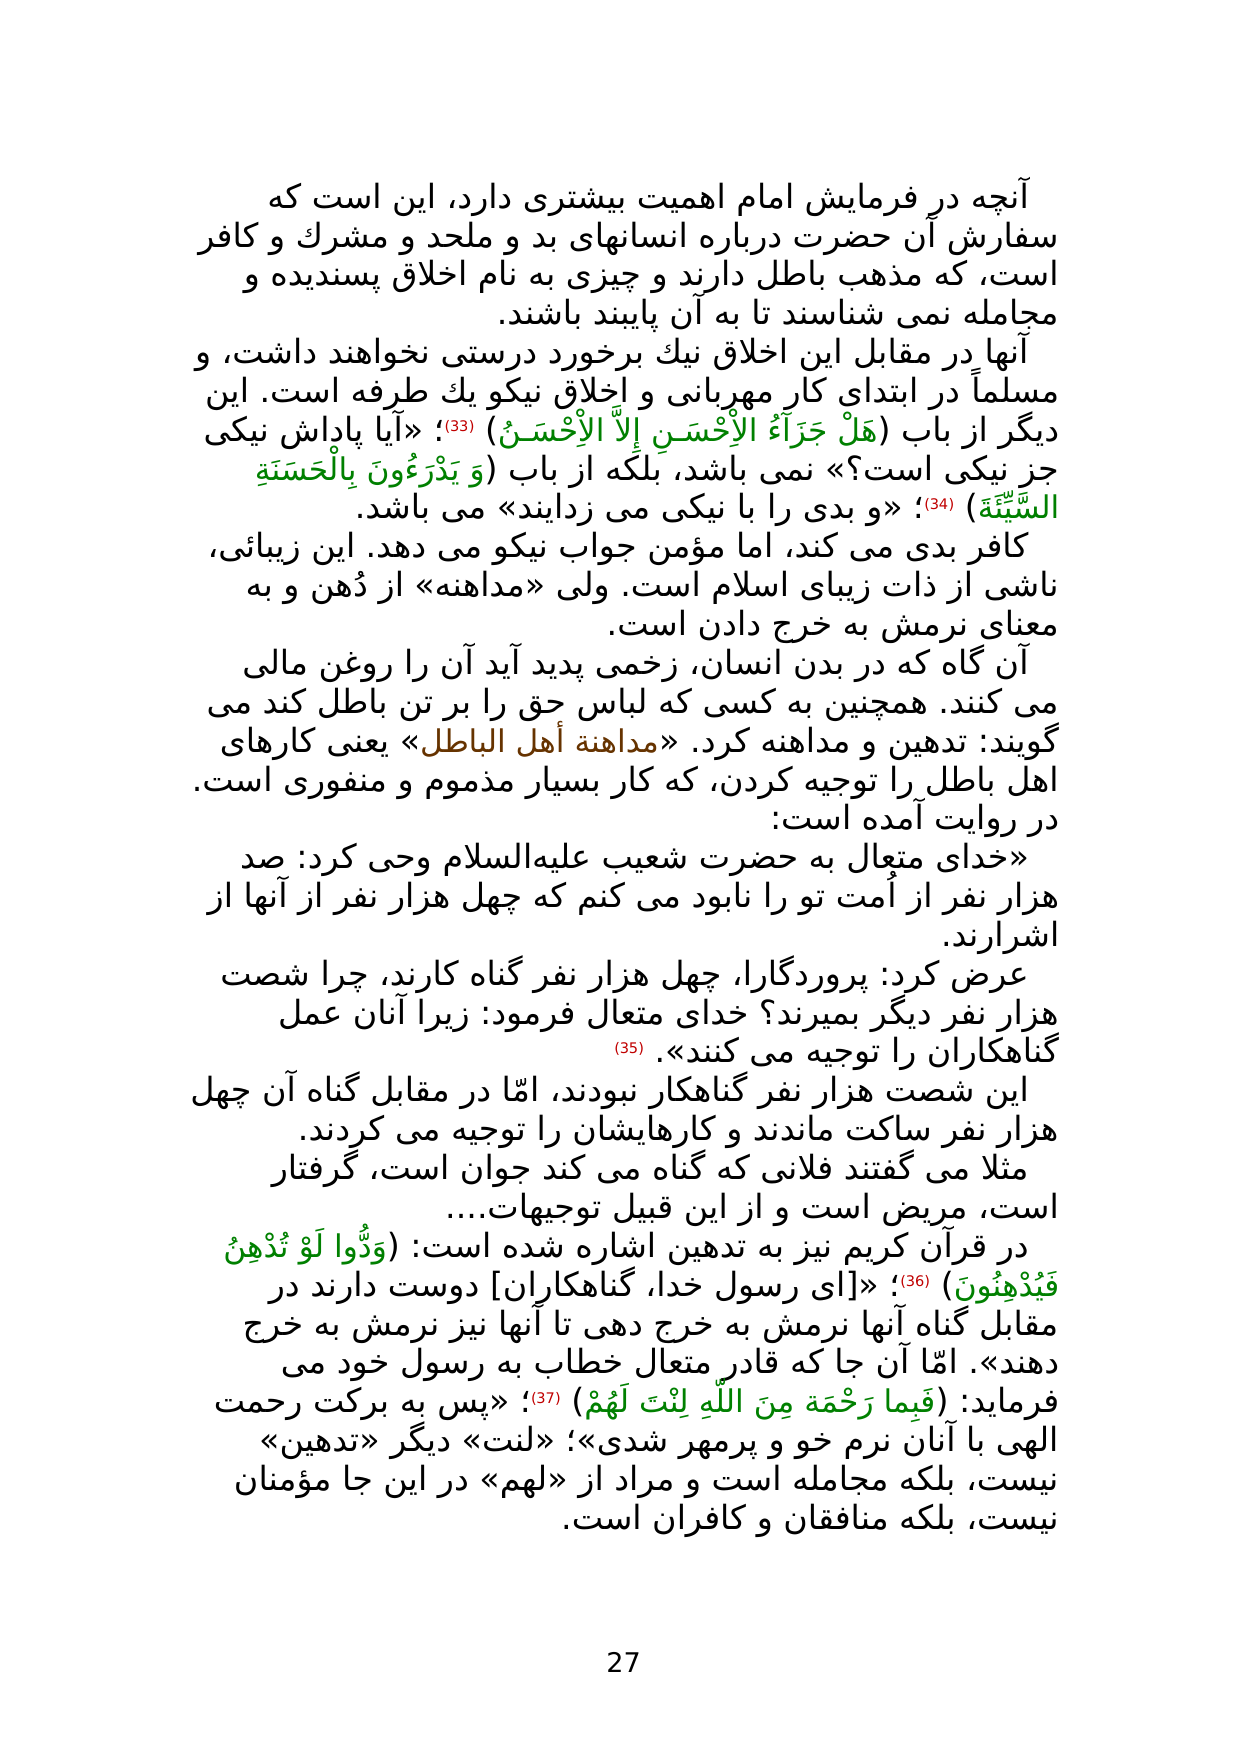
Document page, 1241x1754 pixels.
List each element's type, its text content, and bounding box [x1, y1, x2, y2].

text آن گاه كه در بدن انسان، زخمى پديد آيد آن را روغن مالى مى كنند. همچنين به كسى كه لباس حق را بر تن باطل كند مى گويند: تدهين و مداهنه كرد. «مداهنة أهل الباطل» يعنى كارهاى اهل باطل را توجيه كردن، كه كار بسيار مذموم و منفورى است. در روايت آمده است: [187, 643, 1059, 838]
text در قرآن كريم نيز به تدهين اشاره شده است: (وَدُّوا لَوْ تُدْهِنُ فَيُدْهِنُونَ) (36)؛ «[اى رسول خدا، گناهكاران] دوست دارند در مقابل گناه آنها نرمش به خرج دهى تا آنها نيز نرمش به خرج دهند». امّا آن جا كه قادر متعال خطاب به رسول خود مى فرمايد: (فَبِما رَحْمَة مِنَ اللّهِ لِنْتَ لَهُمْ) (37)؛ «پس به بركت رحمت الهى با آنان نرم خو و پرمهر شدى»؛ «لنت» ديگر «تدهين» نيست، بلكه مجامله است و مراد از «لهم» در اين جا مؤمنان نيست، بلكه منافقان و كافران است. [187, 1226, 1059, 1537]
text «خداى متعال به حضرت شعيب عليه‌السلام وحى كرد: صد هزار نفر از اُمت تو را نابود مى كنم كه چهل هزار نفر از آنها از اشرارند. [187, 838, 1059, 954]
text آنچه در فرمايش امام اهميت بيشترى دارد، اين است كه سفارش آن حضرت درباره انسانهاى بد و ملحد و مشرك و كافر است، كه مذهب باطل دارند و چيزى به نام اخلاق پسنديده و مجامله نمى شناسند تا به آن پايبند باشند. [187, 177, 1059, 333]
text مثلا مى گفتند فلانى كه گناه مى كند جوان است، گرفتار است، مريض است و از اين قبيل توجيهات.... [187, 1148, 1059, 1226]
text آنها در مقابل اين اخلاق نيك برخورد درستى نخواهند داشت، و مسلماً در ابتداى كار مهربانى و اخلاق نيكو يك طرفه است. اين ديگر از باب (هَلْ جَزَآءُ الاِْحْسَـنِ إِلاَّ الاِْحْسَـنُ) (33)؛ «آيا پاداش نيكى جز نيكى است؟» نمى باشد، بلكه از باب (وَ يَدْرَءُونَ بِالْحَسَنَةِ السَّيِّئَةَ) (34)؛ «و بدى را با نيكى مى زدايند» مى باشد. [187, 333, 1059, 527]
text عرض كرد: پروردگارا، چهل هزار نفر گناه كارند، چرا شصت هزار نفر ديگر بميرند؟ خداى متعال فرمود: زيرا آنان عمل گناهكاران را توجيه مى كنند». (35) [187, 954, 1059, 1071]
text كافر بدى مى كند، اما مؤمن جواب نيكو مى دهد. اين زيبائى، ناشى از ذات زيباى اسلام است. ولى «مداهنه» از دُهن و به معناى نرمش به خرج دادن است. [187, 527, 1059, 643]
text اين شصت هزار نفر گناهكار نبودند، امّا در مقابل گناه آن چهل هزار نفر ساكت ماندند و كارهايشان را توجيه مى كردند. [187, 1071, 1059, 1148]
